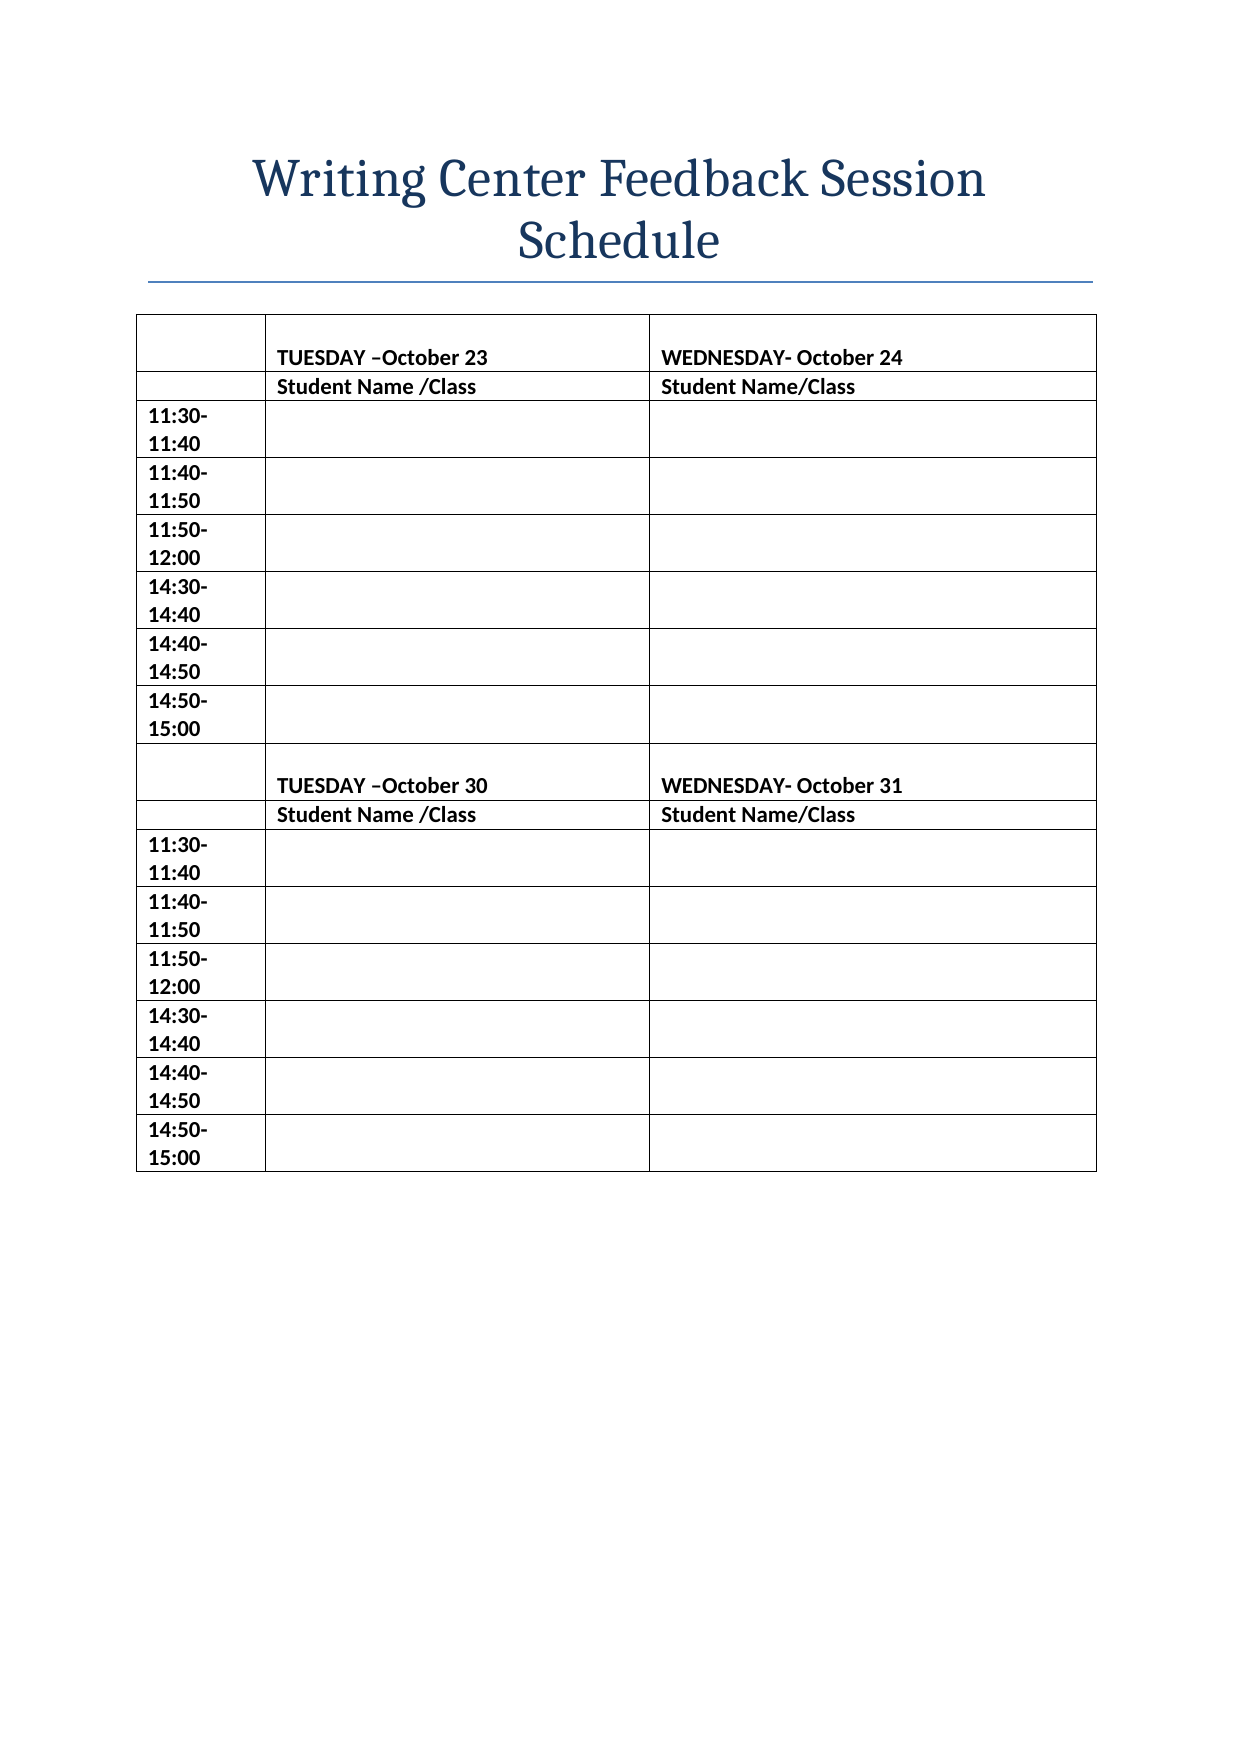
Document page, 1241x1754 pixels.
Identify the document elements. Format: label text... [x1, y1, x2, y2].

table_cell [266, 458, 649, 514]
table_header WEDNESDAY- October 24 [650, 315, 1096, 371]
table_cell [650, 1001, 1096, 1057]
table_cell [650, 887, 1096, 943]
table_cell [650, 515, 1096, 571]
table_cell TUESDAY –October 30 [266, 744, 649, 799]
table_cell [137, 801, 265, 829]
table_cell [266, 1058, 649, 1114]
table_cell 14:50-15:00 [137, 686, 265, 742]
table_cell [650, 686, 1096, 742]
table_cell [266, 401, 649, 457]
table_cell [266, 572, 649, 628]
table_cell [266, 830, 649, 886]
table_cell [266, 686, 649, 742]
table_cell [266, 1001, 649, 1057]
table_cell [650, 1115, 1096, 1171]
table_cell Student Name/Class [650, 801, 1096, 829]
table_cell 14:40- 14:50 [137, 629, 265, 685]
table_cell [266, 515, 649, 571]
table_cell [650, 944, 1096, 1000]
table_cell 11:40-11:50 [137, 458, 265, 514]
table_cell Student Name /Class [266, 372, 649, 400]
table_cell [650, 830, 1096, 886]
table_cell [650, 1058, 1096, 1114]
table_cell 11:50-12:00 [137, 515, 265, 571]
table_cell 11:30-11:40 [137, 830, 265, 886]
table_cell 11:30-11:40 [137, 401, 265, 457]
table_cell 14:30-14:40 [137, 572, 265, 628]
table_cell WEDNESDAY- October 31 [650, 744, 1096, 799]
table_cell [650, 629, 1096, 685]
table_cell 14:30-14:40 [137, 1001, 265, 1057]
table_cell [650, 401, 1096, 457]
table_cell 14:40- 14:50 [137, 1058, 265, 1114]
table_cell [266, 944, 649, 1000]
table_cell 14:50-15:00 [137, 1115, 265, 1171]
table_cell [137, 372, 265, 400]
table_cell [266, 887, 649, 943]
table_cell [650, 572, 1096, 628]
table_cell 11:40-11:50 [137, 887, 265, 943]
table_cell Student Name/Class [650, 372, 1096, 400]
table_cell 11:50-12:00 [137, 944, 265, 1000]
table_cell [650, 458, 1096, 514]
table_header TUESDAY –October 23 [266, 315, 649, 371]
table_cell [137, 744, 265, 799]
table_header [137, 315, 265, 371]
table_cell [266, 629, 649, 685]
title Writing Center Feedback Session Schedule [148, 148, 1093, 281]
table_cell [266, 1115, 649, 1171]
table_cell Student Name /Class [266, 801, 649, 829]
